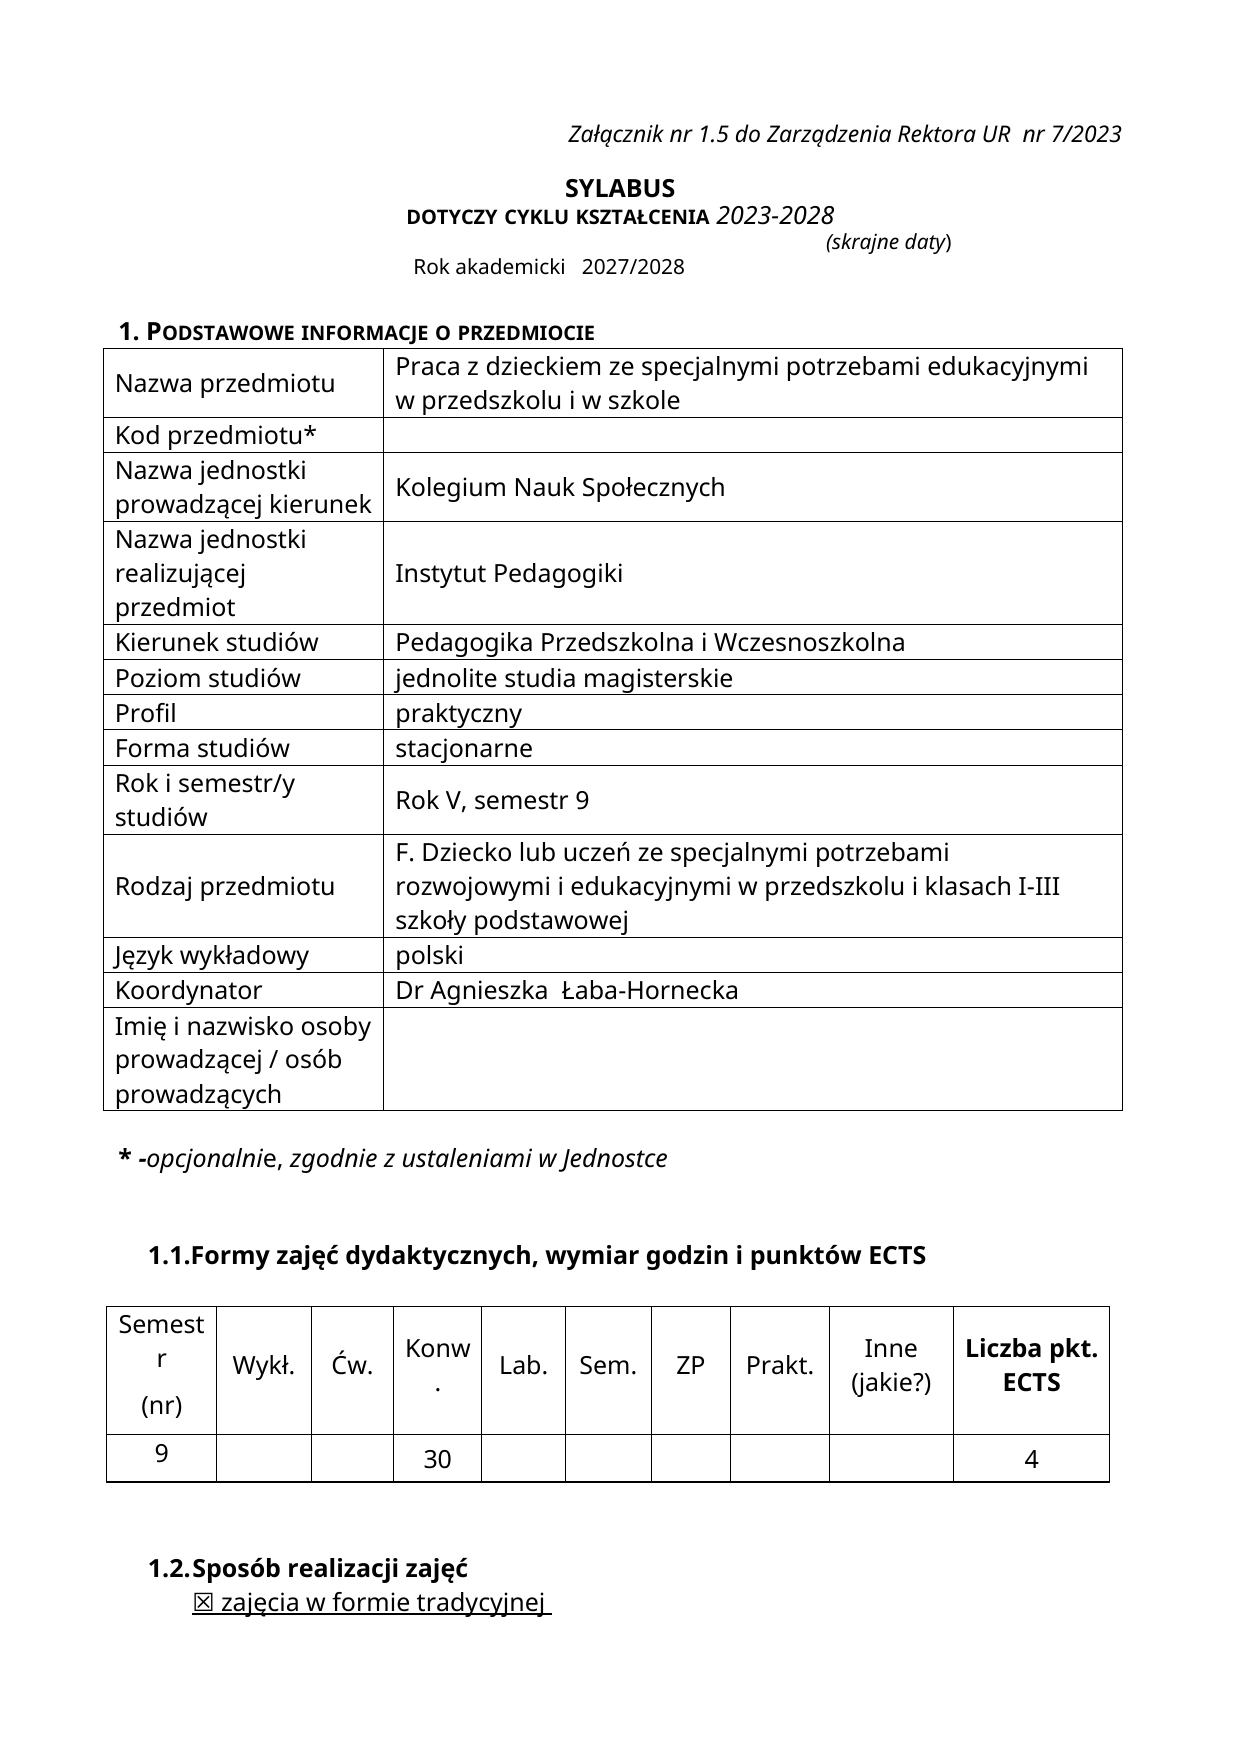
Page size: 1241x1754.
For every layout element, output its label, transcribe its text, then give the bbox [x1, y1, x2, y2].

table_cell [652, 1435, 730, 1481]
table_cell polski [384, 938, 1122, 972]
table_cell Dr Agnieszka Łaba-Hornecka [384, 973, 1122, 1007]
table_header Sem. [566, 1307, 651, 1434]
table_header ZP [652, 1307, 730, 1434]
table_cell stacjonarne [384, 730, 1122, 764]
table_header Konw. [394, 1307, 481, 1434]
table_cell Forma studiów [104, 730, 383, 764]
table_cell Rodzaj przedmiotu [104, 835, 383, 937]
table_header Prakt. [731, 1307, 829, 1434]
text 1.1.Formy zajęć dydaktycznych, wymiar godzin i punktów ECTS [148, 1238, 1122, 1272]
table_cell [830, 1435, 953, 1481]
text Rok akademicki 2027/2028 [118, 254, 1122, 279]
table_cell 4 [954, 1435, 1109, 1481]
table_cell Poziom studiów [104, 660, 383, 694]
table_cell F. Dziecko lub uczeń ze specjalnymi potrzebami rozwojowymi i edukacyjnymi w przedszkolu i klasach I-III szkoły podstawowej [384, 835, 1122, 937]
table_cell Język wykładowy [104, 938, 383, 972]
table_cell Koordynator [104, 973, 383, 1007]
table_cell Rok i semestr/y studiów [104, 766, 383, 834]
table_header Wykł. [217, 1307, 311, 1434]
table_cell Pedagogika Przedszkolna i Wczesnoszkolna [384, 625, 1122, 659]
table_cell Kierunek studiów [104, 625, 383, 659]
text * -opcjonalnie, zgodnie z ustaleniami w Jednostce [118, 1141, 1122, 1174]
table_cell [384, 1008, 1122, 1110]
table_cell [384, 418, 1122, 452]
table_header Lab. [482, 1307, 565, 1434]
table_header Liczba pkt. ECTS [954, 1307, 1109, 1434]
table_cell praktyczny [384, 695, 1122, 729]
table_cell Nazwa jednostki prowadzącej kierunek [104, 453, 383, 521]
text Załącznik nr 1.5 do Zarządzenia Rektora UR nr 7/2023 [118, 118, 1122, 149]
table_cell Instytut Pedagogiki [384, 522, 1122, 624]
table_header Ćw. [312, 1307, 393, 1434]
text dotyczy cyklu kształcenia 2023-2028 [118, 204, 1122, 229]
table_cell [217, 1435, 311, 1481]
text (skrajne daty) [118, 229, 1122, 254]
text ☒ zajęcia w formie tradycyjnej [192, 1584, 1122, 1619]
table_cell Kolegium Nauk Społecznych [384, 453, 1122, 521]
text 1.2. Sposób realizacji zajęć [148, 1551, 1122, 1584]
text SYLABUS [118, 170, 1122, 204]
table_cell [731, 1435, 829, 1481]
table_header Praca z dzieckiem ze specjalnymi potrzebami edukacyjnymi w przedszkolu i w szkole [384, 349, 1122, 417]
table_cell Profil [104, 695, 383, 729]
table_cell Kod przedmiotu* [104, 418, 383, 452]
table_cell Imię i nazwisko osoby prowadzącej / osób prowadzących [104, 1008, 383, 1110]
table_header Semestr (nr) [107, 1307, 216, 1434]
table_cell [312, 1435, 393, 1481]
table_cell Rok V, semestr 9 [384, 766, 1122, 834]
table_cell Nazwa jednostki realizującej przedmiot [104, 522, 383, 624]
table_cell 30 [394, 1435, 481, 1481]
text 1. Podstawowe informacje o przedmiocie [118, 313, 1122, 347]
table_cell [566, 1435, 651, 1481]
table_header Inne (jakie?) [830, 1307, 953, 1434]
table_header Nazwa przedmiotu [104, 349, 383, 417]
table_cell [482, 1435, 565, 1481]
table_cell jednolite studia magisterskie [384, 660, 1122, 694]
table_cell 9 [107, 1435, 216, 1481]
